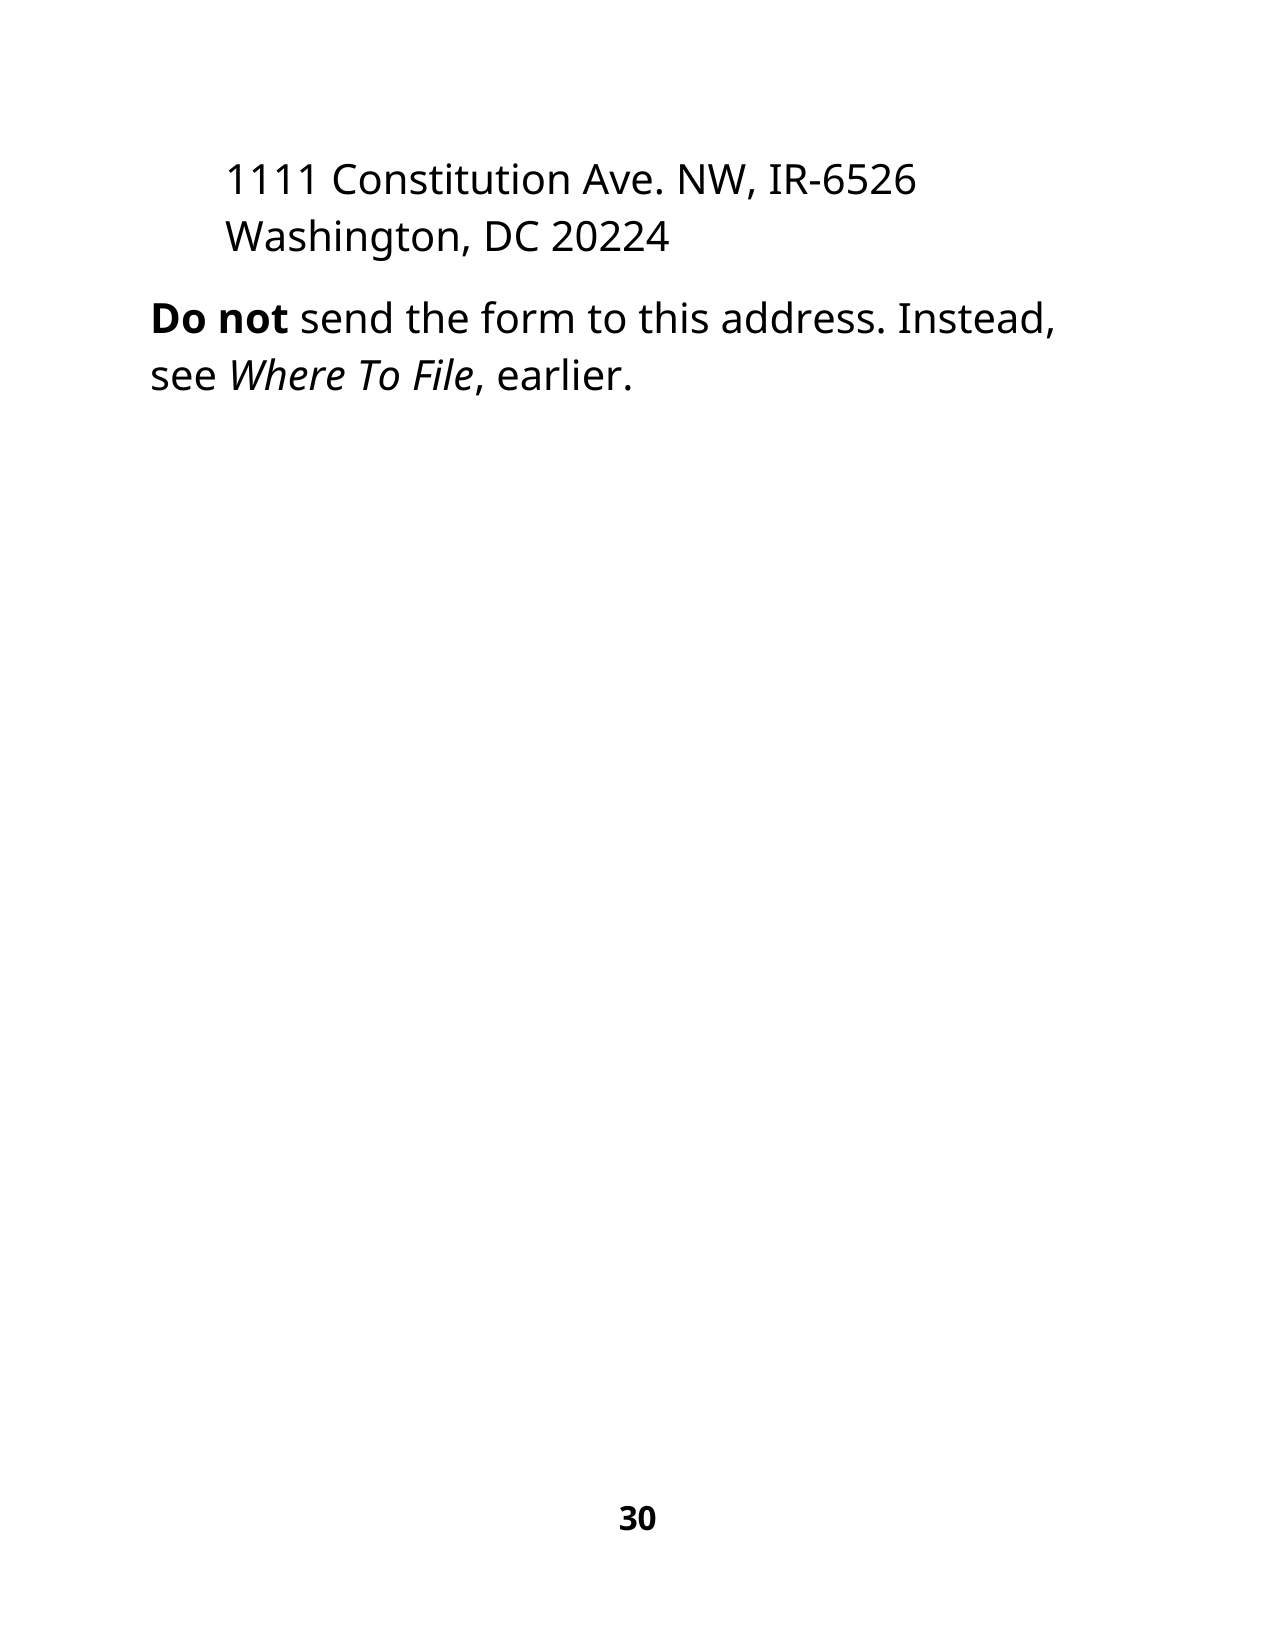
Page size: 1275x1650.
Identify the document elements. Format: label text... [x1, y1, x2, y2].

text Do not send the form to this address. Instead, see Where To File, earlier. [150, 288, 1125, 402]
list 1111 Constitution Ave. NW, IR-6526 Washington, DC 20224 [225, 150, 1125, 263]
